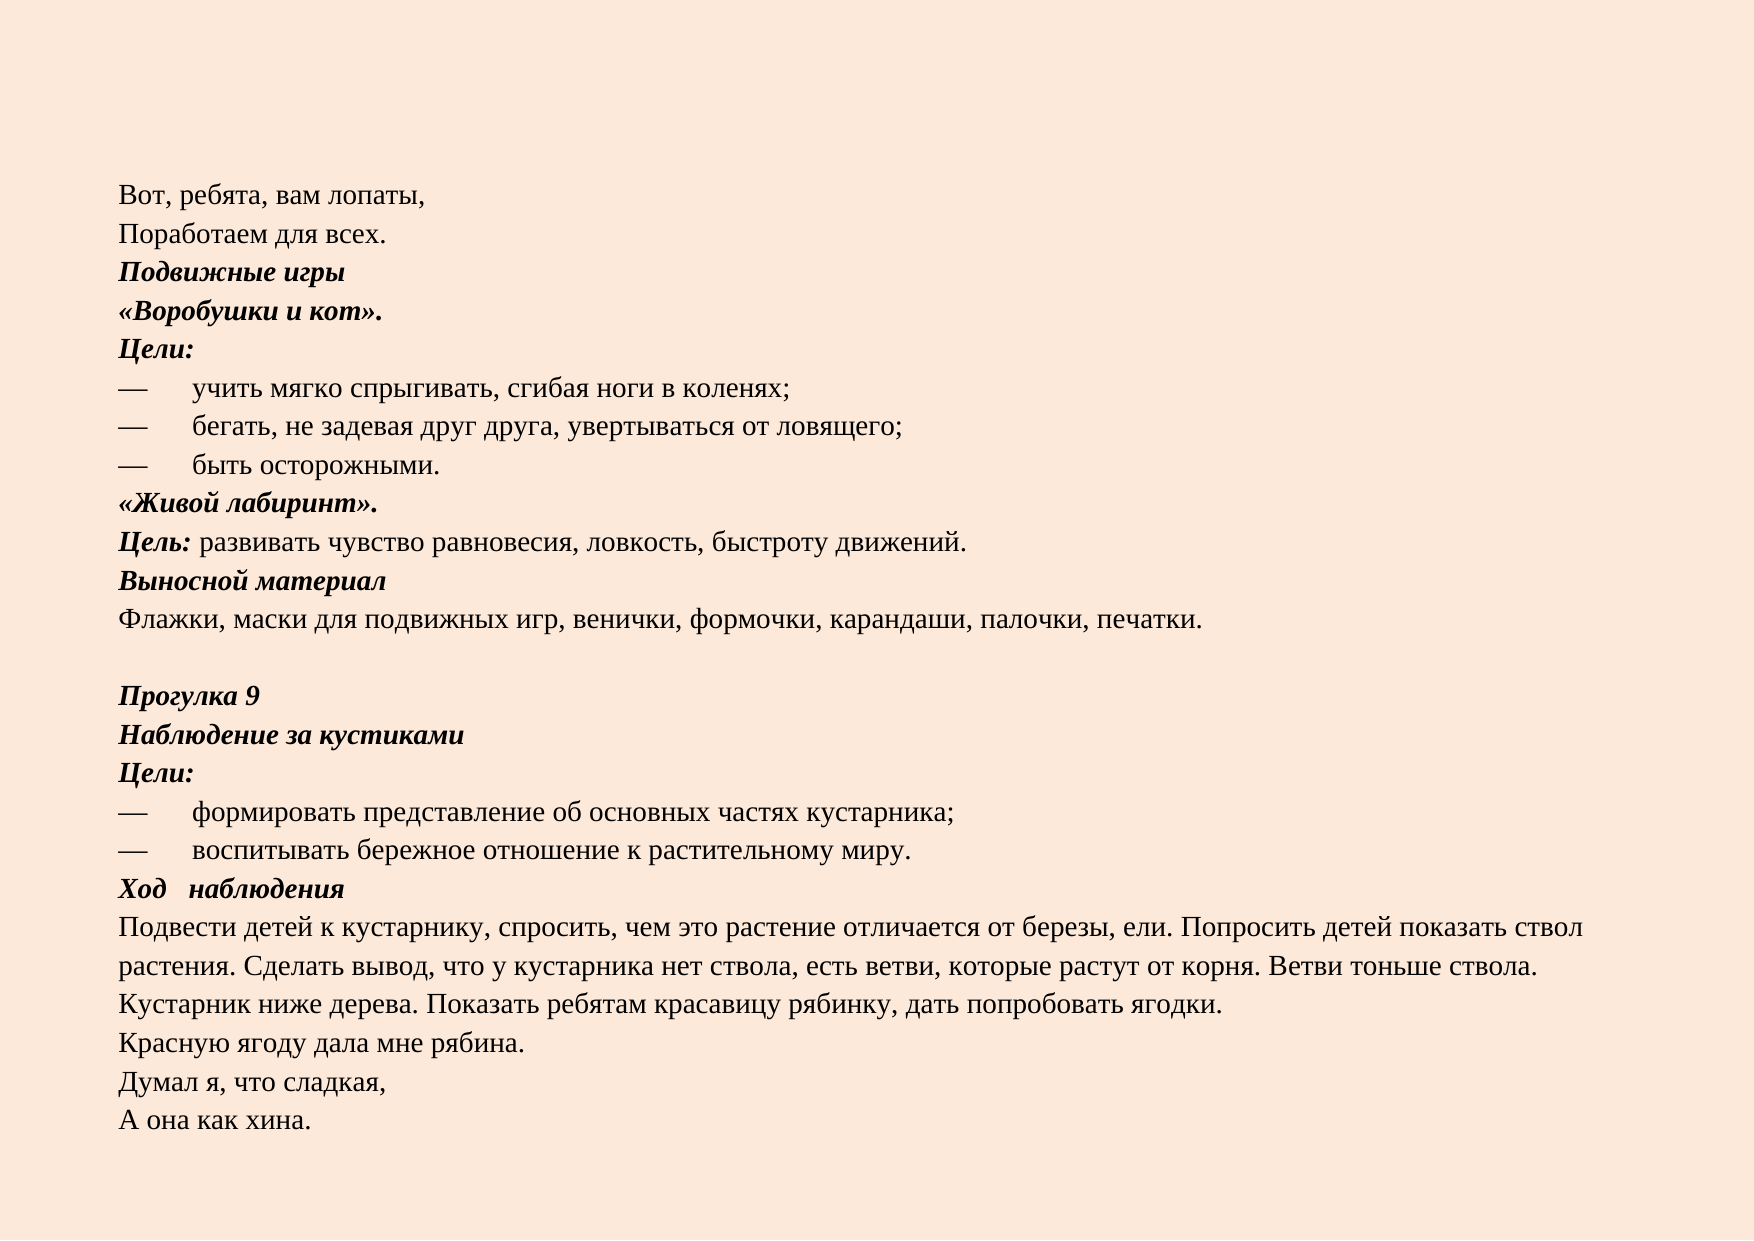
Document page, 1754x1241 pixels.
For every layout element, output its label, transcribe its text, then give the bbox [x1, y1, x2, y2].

text Прогулка 9 [118, 678, 1636, 712]
text А она как хина. [118, 1102, 1636, 1136]
text Красную ягоду дала мне рябина. [118, 1025, 1636, 1059]
text Цели: [118, 755, 1636, 789]
text — учить мягко спрыгивать, сгибая ноги в коленях; [118, 370, 1636, 403]
text Флажки, маски для подвижных игр, венички, формочки, карандаши, палочки, печатки. [118, 601, 1636, 635]
text Наблюдение за кустиками [118, 717, 1636, 750]
text Подвижные игры [118, 254, 1636, 288]
text Подвести детей к кустарнику, спросить, чем это растение отличается от березы, ели. Попросить детей показать ствол растения. Сделать вывод, что у кустарника нет ствола, есть ветви, которые растут от корня. Ветви тоньше ствола. Кустарник ниже дерева. Показать ребятам красавицу рябинку, дать попробовать ягодки. [118, 909, 1636, 1020]
text «Живой лабиринт». [118, 486, 1636, 519]
text — быть осторожными. [118, 447, 1636, 481]
text — формировать представление об основных частях кустарника; [118, 794, 1636, 827]
text «Воробушки и кот». [118, 293, 1636, 326]
text Поработаем для всех. [118, 216, 1636, 249]
text Ход наблюдения [118, 871, 1636, 904]
text — бегать, не задевая друг друга, увертываться от ловящего; [118, 408, 1636, 442]
text Цели: [118, 331, 1636, 365]
text — воспитывать бережное отношение к растительному миру. [118, 832, 1636, 866]
text Цель: развивать чувство равновесия, ловкость, быстроту движений. [118, 524, 1636, 558]
text Вот, ребята, вам лопаты, [118, 177, 1636, 211]
text Выносной материал [118, 563, 1636, 596]
text Думал я, что сладкая, [118, 1064, 1636, 1097]
